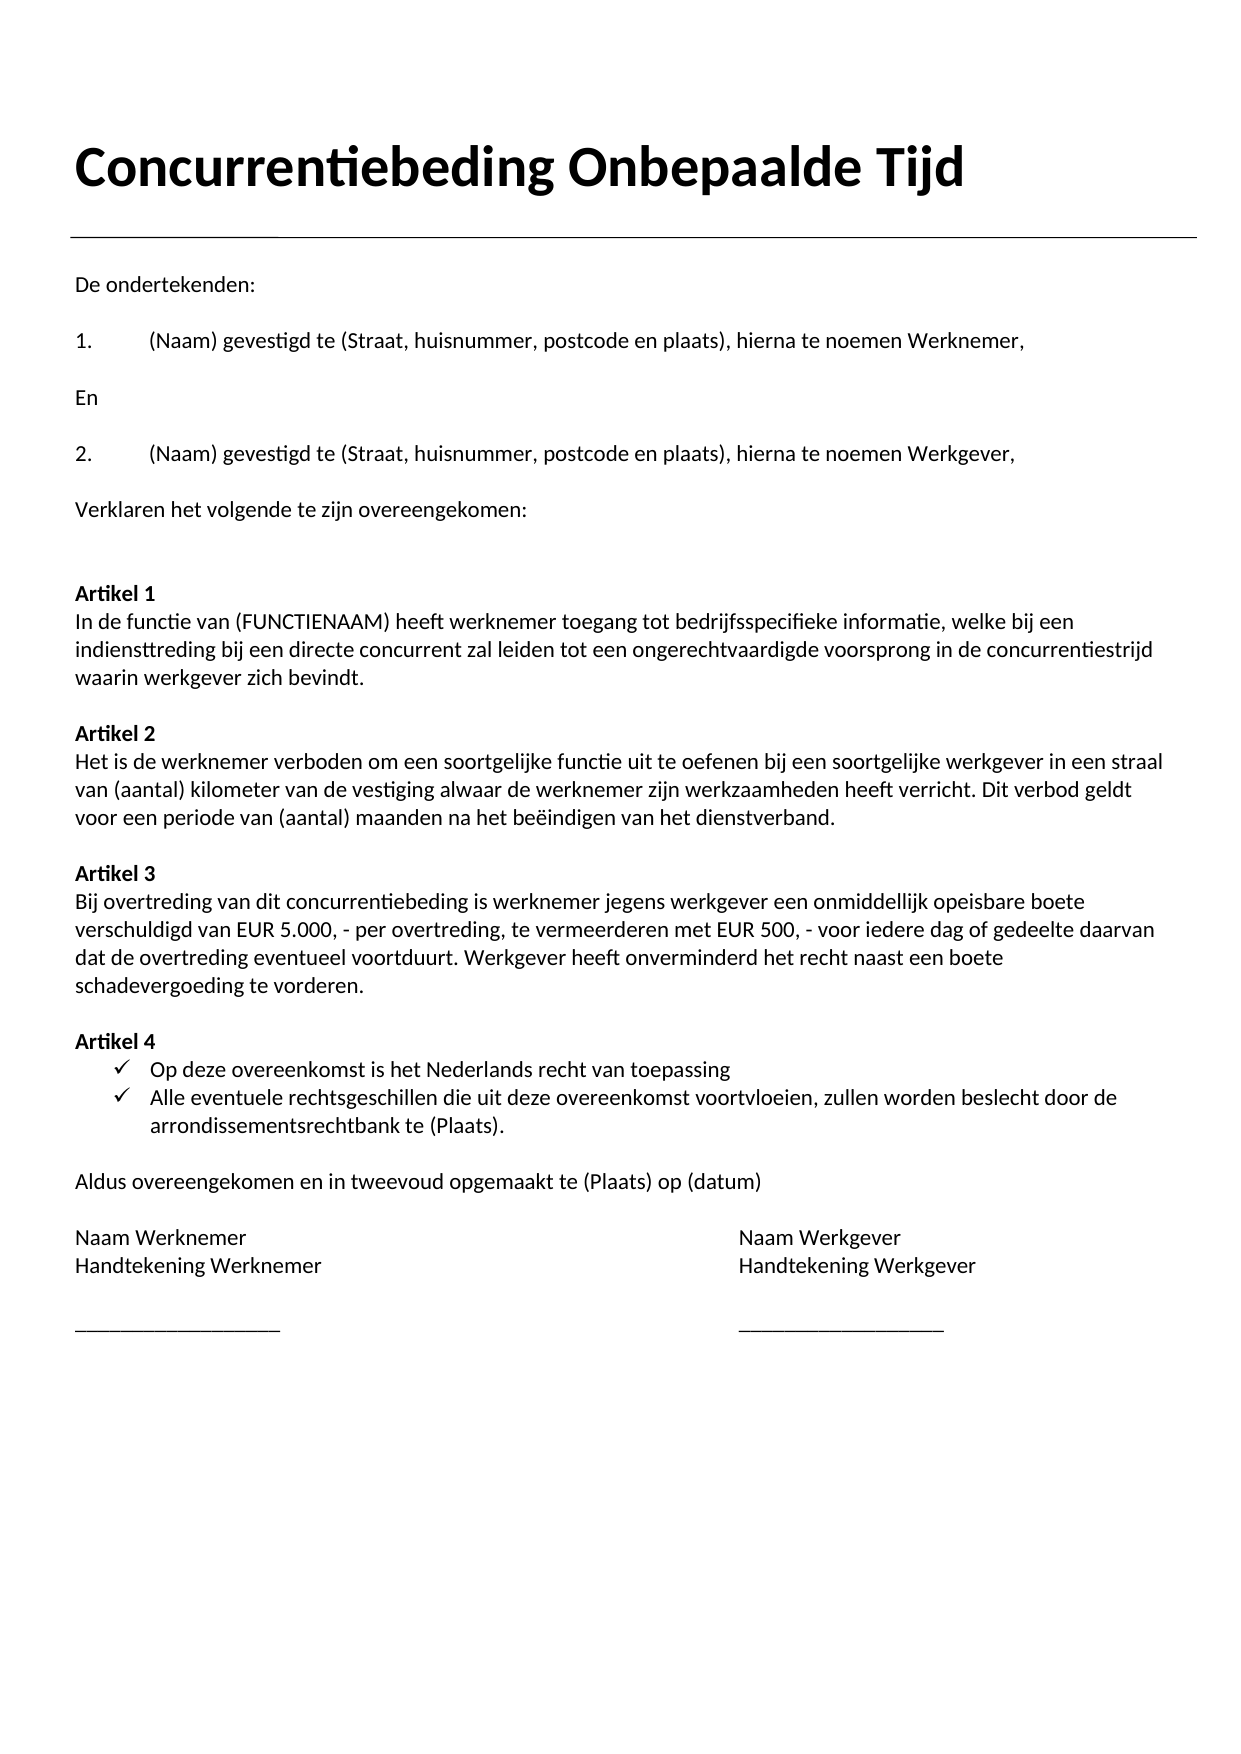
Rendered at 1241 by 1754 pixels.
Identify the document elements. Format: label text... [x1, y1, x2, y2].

text Naam Werknemer Naam Werkgever [75, 1223, 1165, 1251]
list Op deze overeenkomst is het Nederlands recht van toepassing [112, 1055, 1165, 1083]
text Verklaren het volgende te zijn overeengekomen: [75, 495, 1165, 523]
text Artikel 1 [75, 579, 1165, 607]
text Artikel 2 [75, 719, 1165, 747]
text En [75, 383, 1165, 411]
text Bij overtreding van dit concurrentiebeding is werknemer jegens werkgever een onmiddellijk opeisbare boete verschuldigd van EUR 5.000, - per overtreding, te vermeerderen met EUR 500, - voor iedere dag of gedeelte daarvan dat de overtreding eventueel voortduurt. Werkgever heeft onverminderd het recht naast een boete schadevergoeding te vorderen. [75, 887, 1165, 999]
text __________________ __________________ [75, 1307, 1165, 1335]
list Alle eventuele rechtsgeschillen die uit deze overeenkomst voortvloeien, zullen worden beslecht door de arrondissementsrechtbank te (Plaats). [112, 1083, 1165, 1139]
text 2. (Naam) gevestigd te (Straat, huisnummer, postcode en plaats), hierna te noemen Werkgever, [75, 439, 1165, 467]
text Artikel 4 [75, 1027, 1165, 1055]
text In de functie van (FUNCTIENAAM) heeft werknemer toegang tot bedrijfsspecifieke informatie, welke bij een indiensttreding bij een directe concurrent zal leiden tot een ongerechtvaardigde voorsprong in de concurrentiestrijd waarin werkgever zich bevindt. [75, 607, 1165, 691]
text Het is de werknemer verboden om een soortgelijke functie uit te oefenen bij een soortgelijke werkgever in een straal van (aantal) kilometer van de vestiging alwaar de werknemer zijn werkzaamheden heeft verricht. Dit verbod geldt voor een periode van (aantal) maanden na het beëindigen van het dienstverband. [75, 747, 1165, 831]
text Concurrentiebeding Onbepaalde Tijd [75, 130, 1165, 201]
text 1. (Naam) gevestigd te (Straat, huisnummer, postcode en plaats), hierna te noemen Werknemer, [75, 327, 1165, 354]
text Artikel 3 [75, 859, 1165, 887]
text De ondertekenden: [75, 271, 1165, 298]
text Aldus overeengekomen en in tweevoud opgemaakt te (Plaats) op (datum) [75, 1167, 1165, 1195]
text Handtekening Werknemer Handtekening Werkgever [75, 1251, 1165, 1279]
